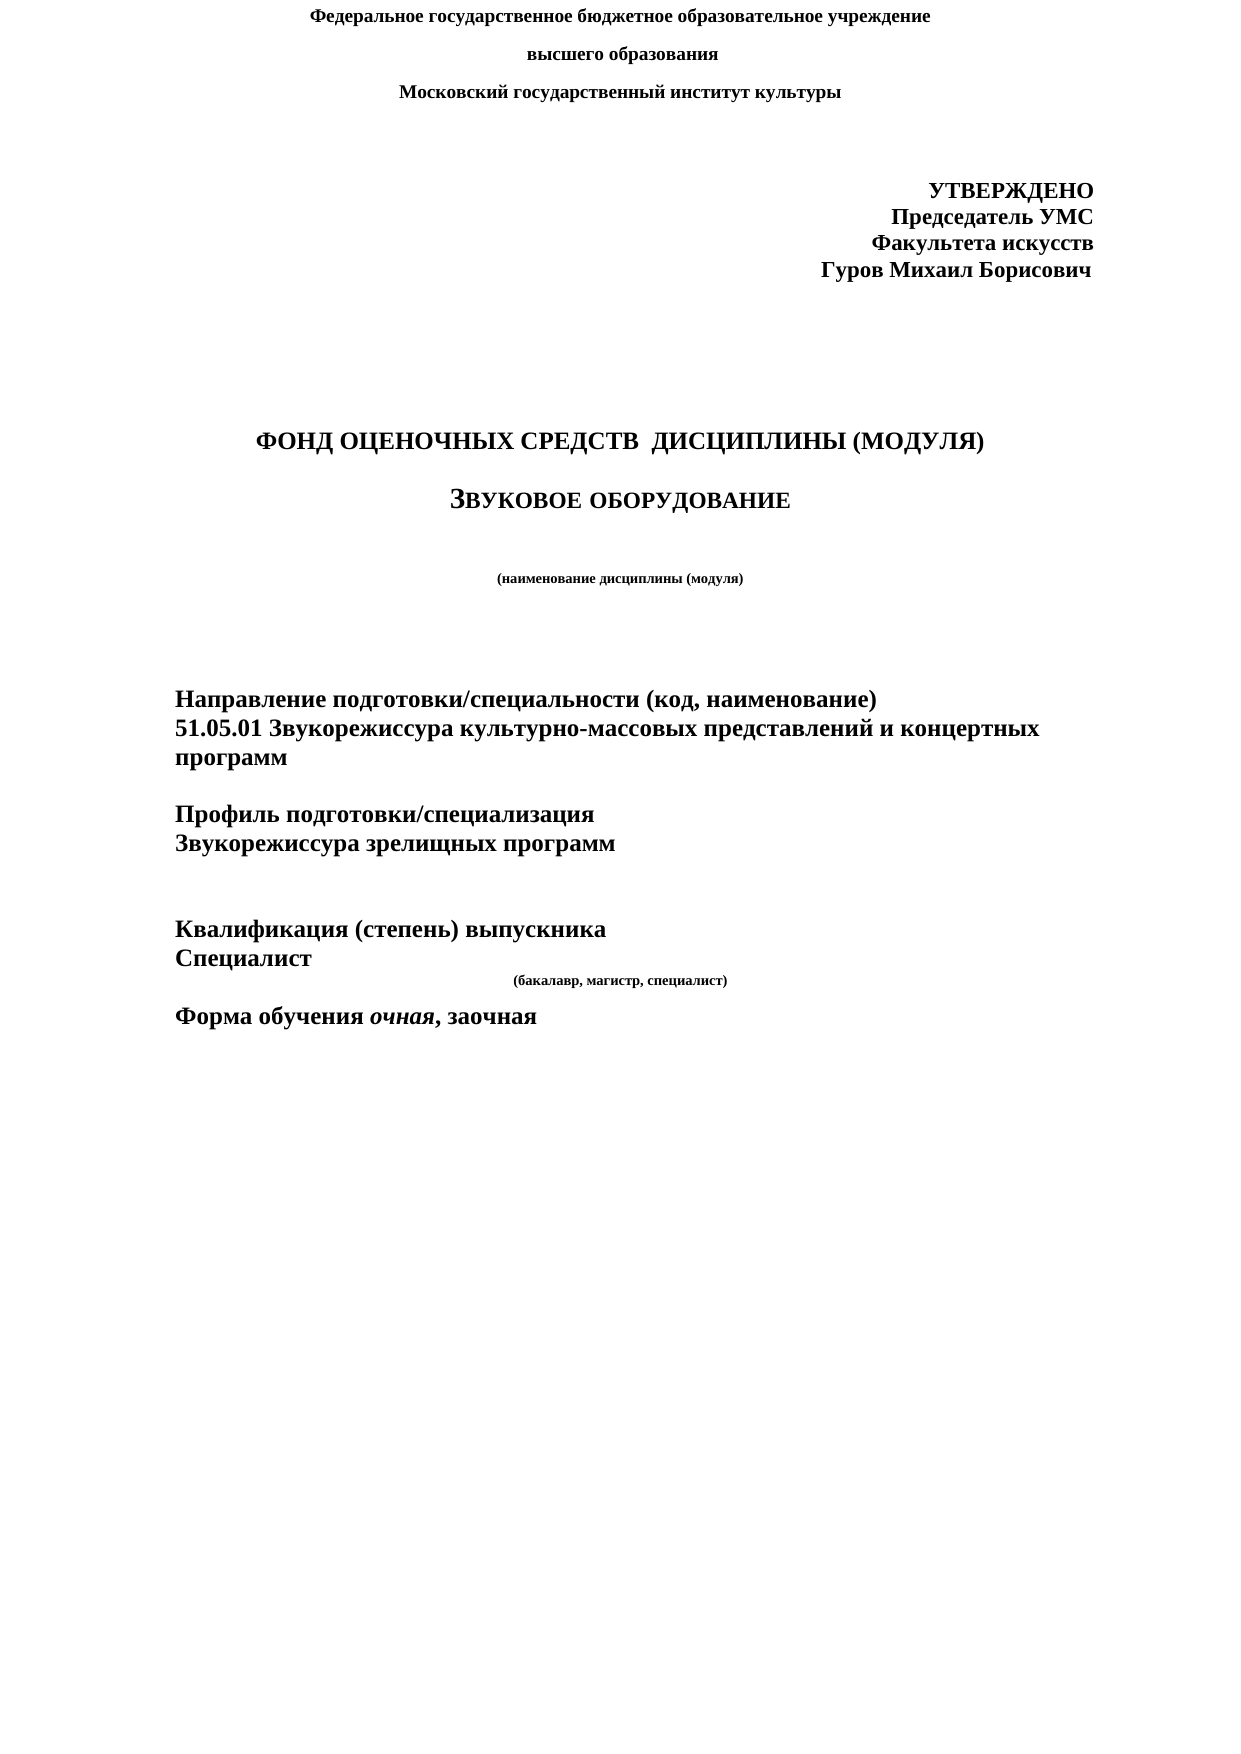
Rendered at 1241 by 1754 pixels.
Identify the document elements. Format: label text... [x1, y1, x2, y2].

text Направление подготовки/специальности (код, наименование) [175, 684, 1065, 713]
text (наименование дисциплины (модуля) [175, 541, 1065, 598]
text (бакалавр, магистр, специалист) [175, 972, 1065, 1001]
text Московский государственный институт культуры [175, 81, 1065, 119]
table_header Звуковое оборудование [225, 481, 1015, 541]
text 51.05.01 Звукорежиссура культурно-массовых представлений и концертных программ [175, 713, 1065, 771]
text Специалист [175, 943, 1065, 972]
text Звукорежиссура зрелищных программ [175, 828, 1065, 857]
text Квалификация (степень) выпускника [175, 914, 1065, 943]
text Профиль подготовки/специализация [175, 799, 1065, 828]
table_header УТВЕРЖДЕНО Председатель УМС Факультета искусств Гуров Михаил Борисович [662, 177, 1105, 282]
text Форма обучения очная, заочная [175, 1001, 1065, 1029]
text Федеральное государственное бюджетное образовательное учреждение [175, 4, 1065, 42]
text ФОНД ОЦЕНОЧНЫХ СРЕДСТВ ДИСЦИПЛИНЫ (МОДУЛЯ) [175, 426, 1065, 481]
text высшего образования [175, 42, 1065, 81]
